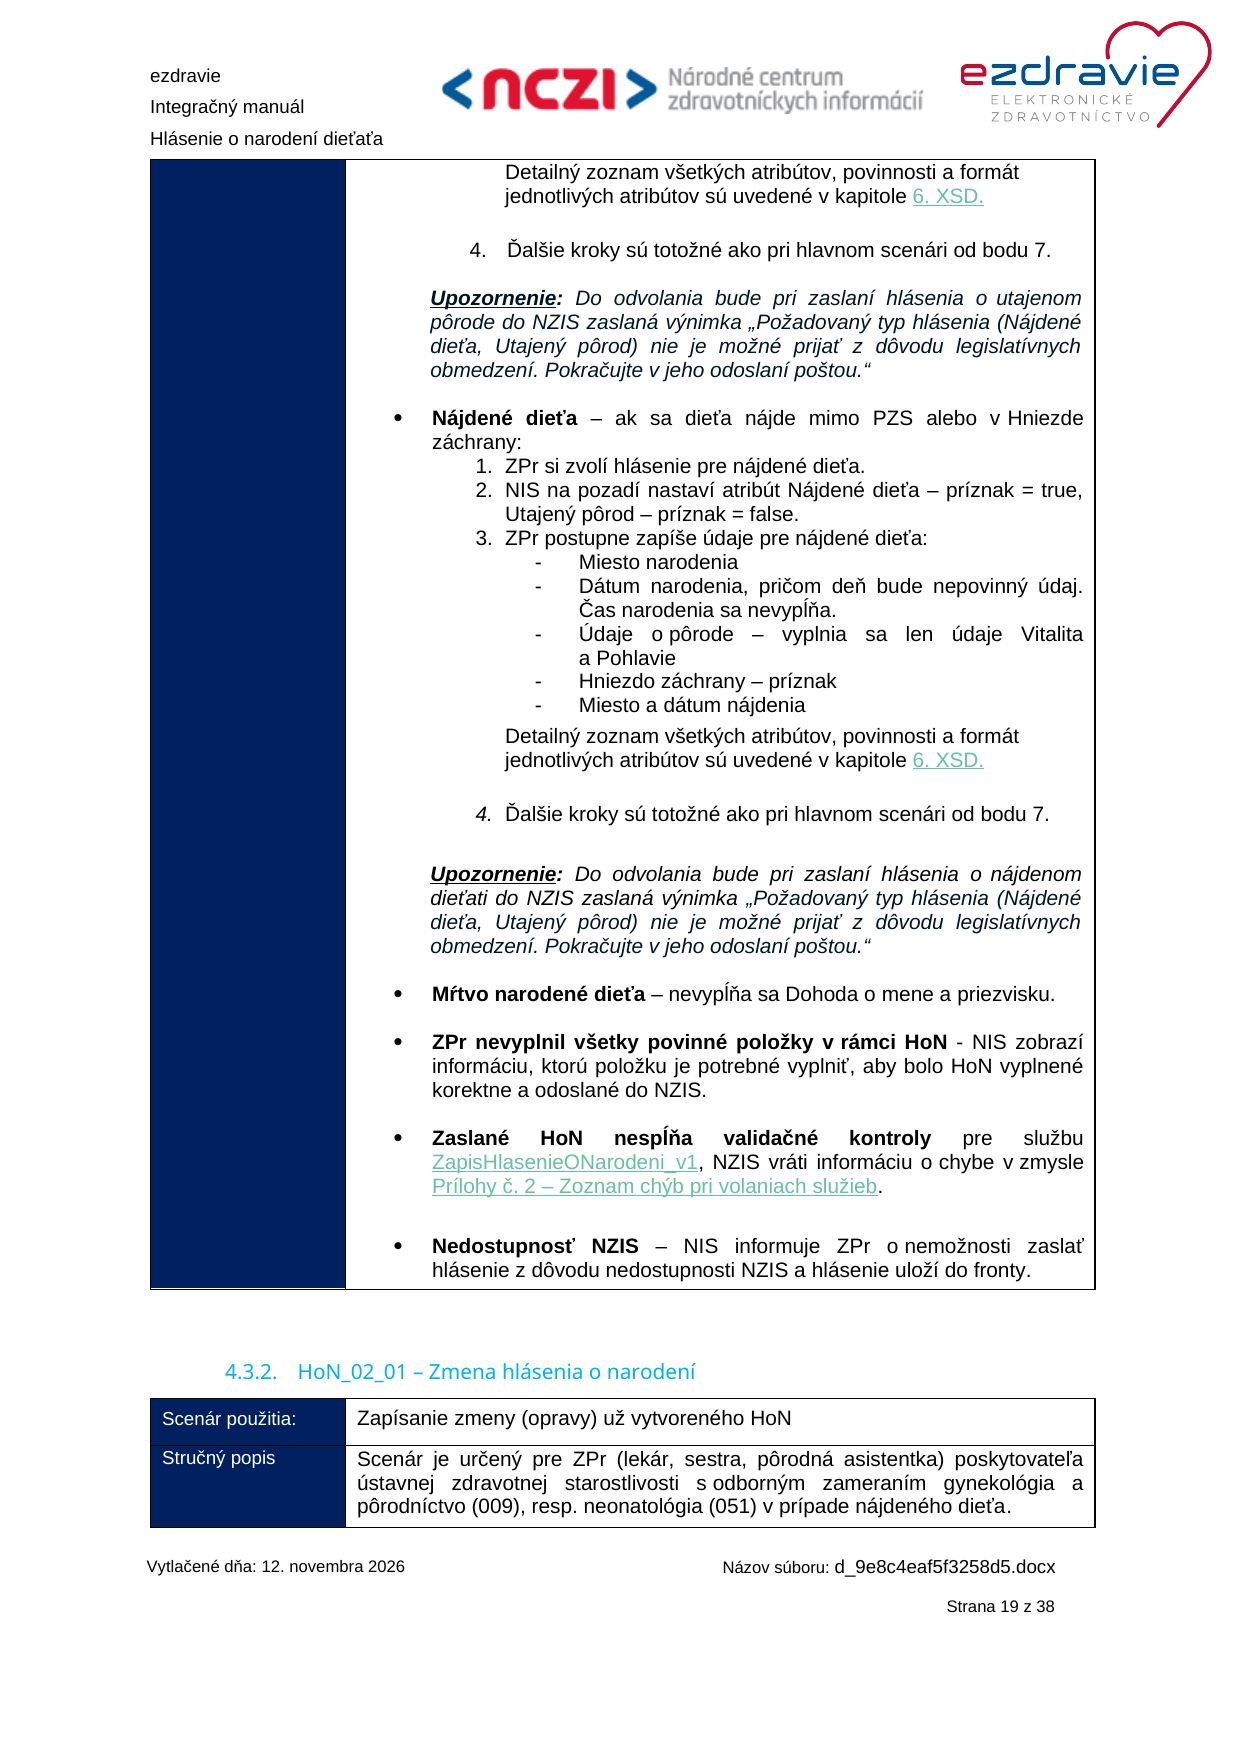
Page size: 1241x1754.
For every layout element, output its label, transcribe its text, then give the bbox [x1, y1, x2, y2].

picture [442, 67, 924, 114]
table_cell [346, 1446, 1094, 1527]
table_header Scenár použitia: [151, 1399, 345, 1445]
subtitle HoN_02_01 – Zmena hlásenia o narodení [225, 1357, 1090, 1386]
table_cell Stručný popis [151, 1446, 345, 1527]
table_header Zapísanie zmeny (opravy) už vytvoreného HoN [346, 1399, 1094, 1445]
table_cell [346, 160, 1094, 1288]
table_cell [151, 160, 345, 1288]
picture [961, 21, 1212, 128]
